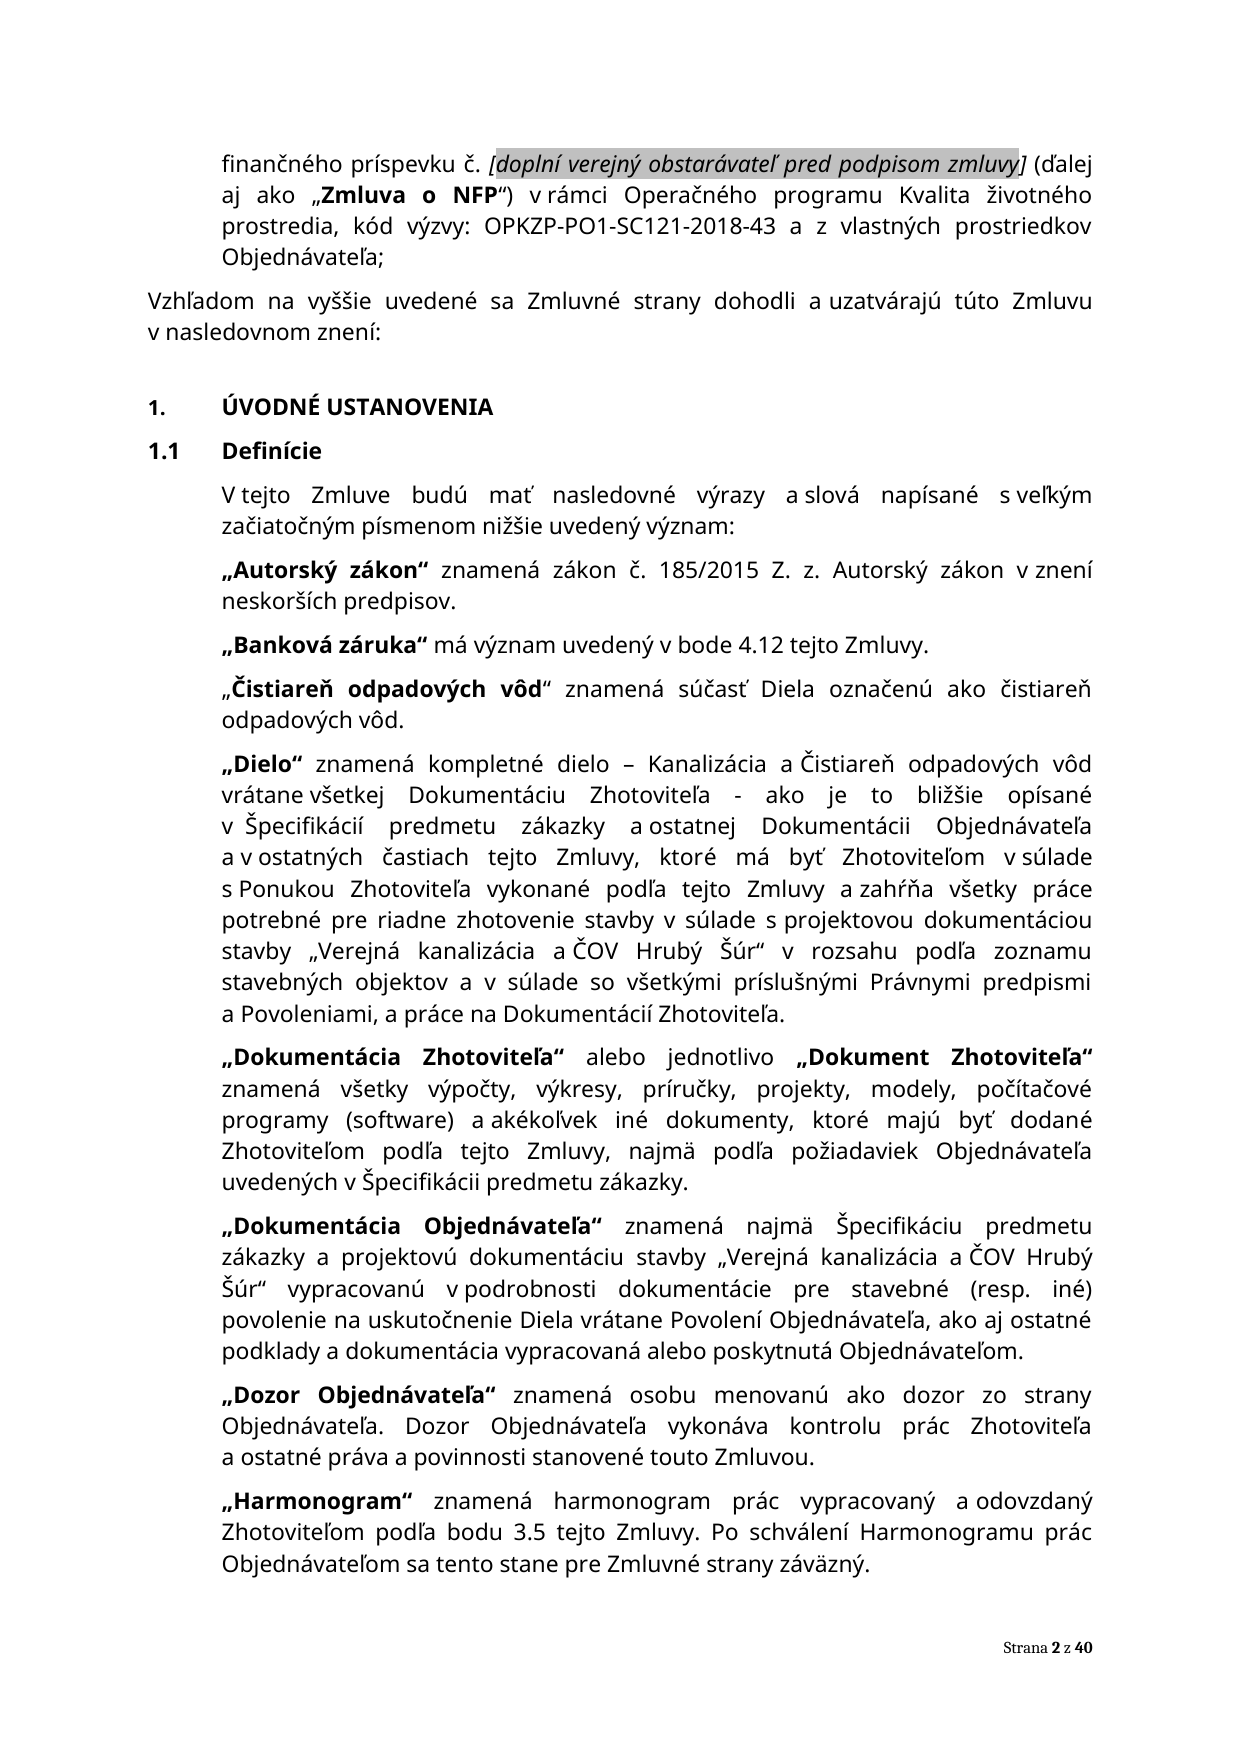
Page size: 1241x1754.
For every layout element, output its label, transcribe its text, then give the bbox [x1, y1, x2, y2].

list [148, 148, 1093, 273]
list „Banková záruka“ má význam uvedený v bode 4.12 tejto Zmluvy. [221, 629, 1093, 660]
list V tejto Zmluve budú mať nasledovné výrazy a slová napísané s veľkým začiatočným písmenom nižšie uvedený význam: [221, 479, 1093, 541]
list „Dielo“ znamená kompletné dielo – Kanalizácia a Čistiareň odpadových vôd vrátane všetkej Dokumentáciu Zhotoviteľa - ako je to bližšie opísané v Špecifikácií predmetu zákazky a ostatnej Dokumentácii Objednávateľa a v ostatných častiach tejto Zmluvy, ktoré má byť Zhotoviteľom v súlade s Ponukou Zhotoviteľa vykonané podľa tejto Zmluvy a zahŕňa všetky práce potrebné pre riadne zhotovenie stavby v súlade s projektovou dokumentáciou stavby „Verejná kanalizácia a ČOV Hrubý Šúr“ v rozsahu podľa zoznamu stavebných objektov a v súlade so všetkými príslušnými Právnymi predpismi a Povoleniami, a práce na Dokumentácií Zhotoviteľa. [221, 748, 1093, 1029]
list „Čistiareň odpadových vôd“ znamená súčasť Diela označenú ako čistiareň odpadových vôd. [221, 673, 1093, 735]
list „Dokumentácia Objednávateľa“ znamená najmä Špecifikáciu predmetu zákazky a projektovú dokumentáciu stavby „Verejná kanalizácia a ČOV Hrubý Šúr“ vypracovanú v podrobnosti dokumentácie pre stavebné (resp. iné) povolenie na uskutočnenie Diela vrátane Povolení Objednávateľa, ako aj ostatné podklady a dokumentácia vypracovaná alebo poskytnutá Objednávateľom. [221, 1210, 1093, 1366]
list Definície [148, 435, 1093, 466]
list „Harmonogram“ znamená harmonogram prác vypracovaný a odovzdaný Zhotoviteľom podľa bodu 3.5 tejto Zmluvy. Po schválení Harmonogramu prác Objednávateľom sa tento stane pre Zmluvné strany záväzný. [221, 1485, 1093, 1579]
list „Dozor Objednávateľa“ znamená osobu menovanú ako dozor zo strany Objednávateľa. Dozor Objednávateľa vykonáva kontrolu prác Zhotoviteľa a ostatné práva a povinnosti stanovené touto Zmluvou. [221, 1379, 1093, 1473]
list „Dokumentácia Zhotoviteľa“ alebo jednotlivo „Dokument Zhotoviteľa“ znamená všetky výpočty, výkresy, príručky, projekty, modely, počítačové programy (software) a akékoľvek iné dokumenty, ktoré majú byť dodané Zhotoviteľom podľa tejto Zmluvy, najmä podľa požiadaviek Objednávateľa uvedených v Špecifikácii predmetu zákazky. [221, 1041, 1093, 1198]
list Vzhľadom na vyššie uvedené sa Zmluvné strany dohodli a uzatvárajú túto Zmluvu v nasledovnom znení: [148, 285, 1093, 348]
list ÚVODNÉ USTANOVENIA [148, 391, 1093, 423]
list „Autorský zákon“ znamená zákon č. 185/2015 Z. z. Autorský zákon v znení neskorších predpisov. [221, 554, 1093, 616]
